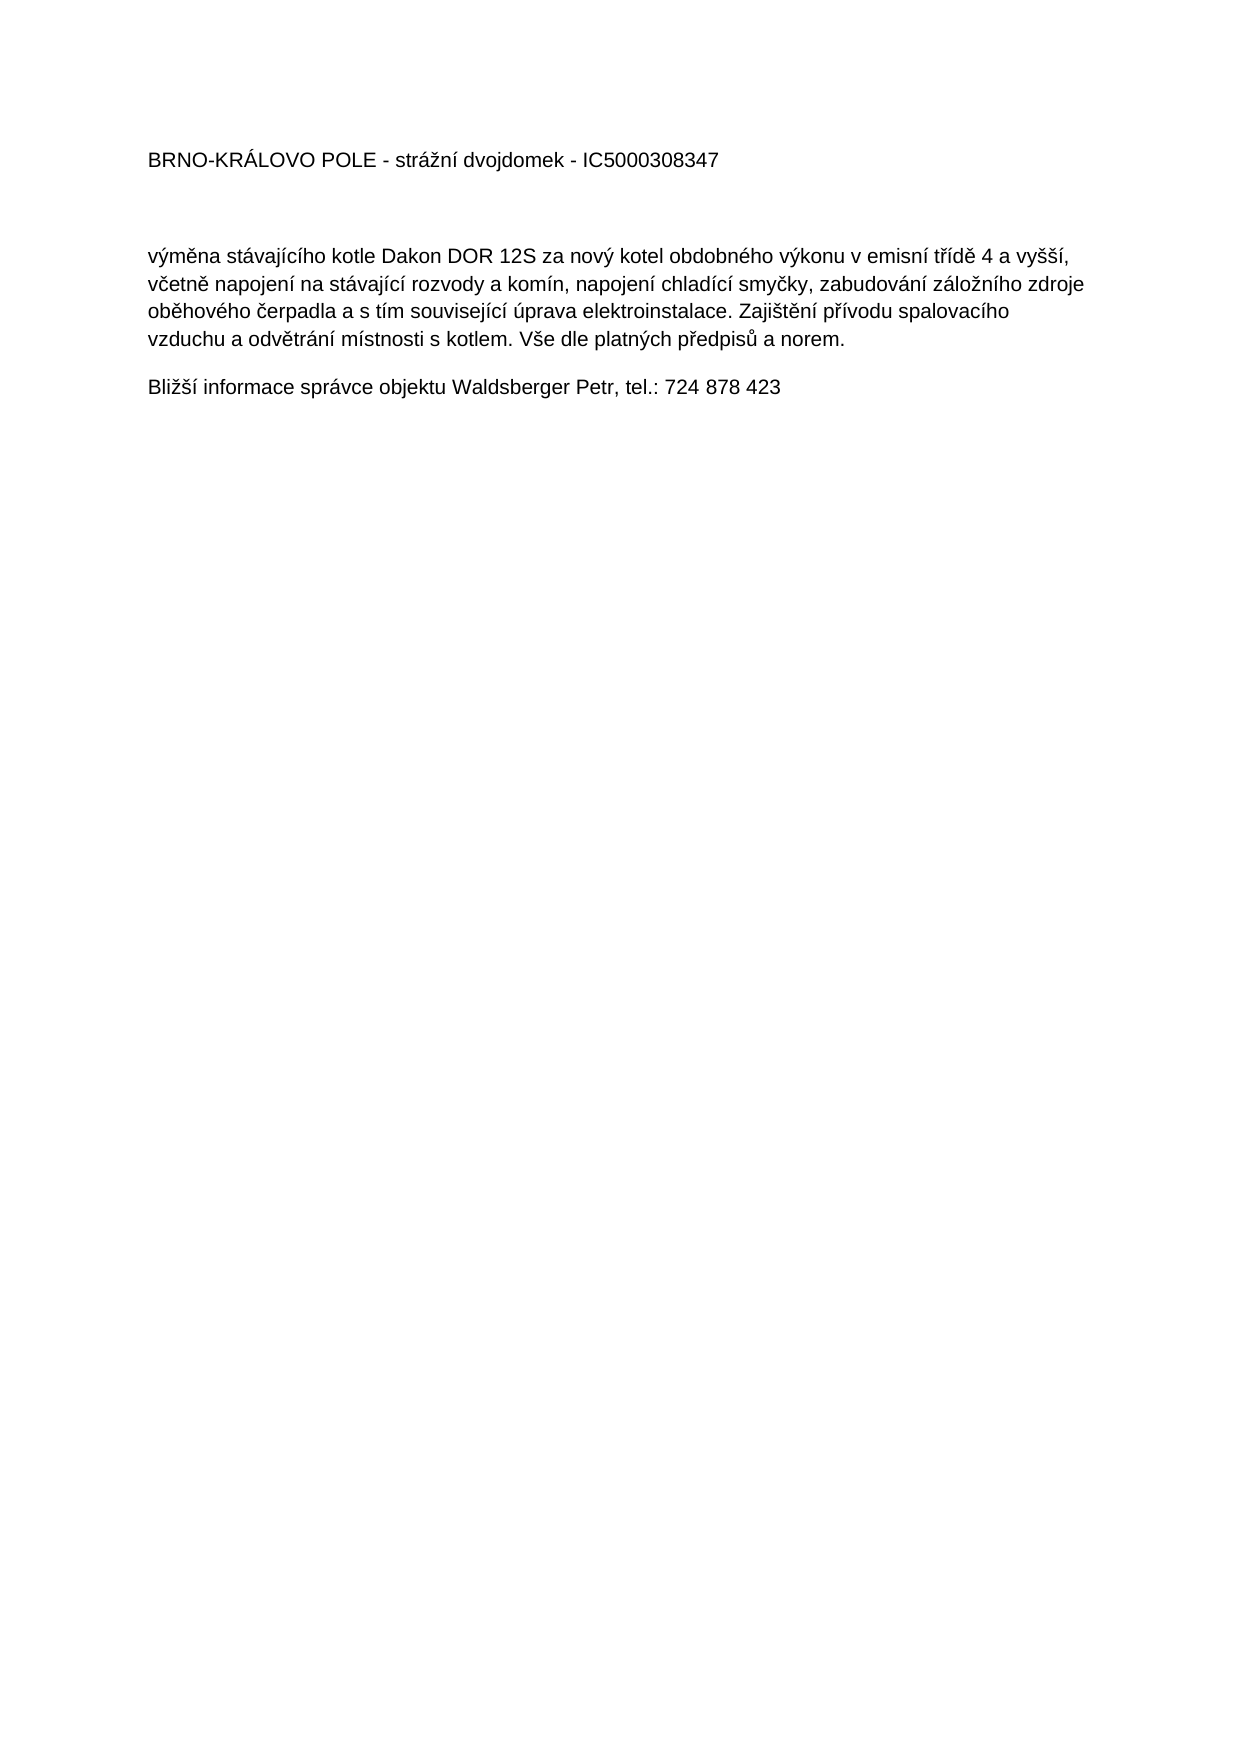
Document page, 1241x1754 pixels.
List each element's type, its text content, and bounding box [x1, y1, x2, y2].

text výměna stávajícího kotle Dakon DOR 12S za nový kotel obdobného výkonu v emisní třídě 4 a vyšší, včetně napojení na stávající rozvody a komín, napojení chladící smyčky, zabudování záložního zdroje oběhového čerpadla a s tím související úprava elektroinstalace. Zajištění přívodu spalovacího vzduchu a odvětrání místnosti s kotlem. Vše dle platných předpisů a norem. [148, 244, 1093, 351]
text BRNO-KRÁLOVO POLE - strážní dvojdomek - IC5000308347 [148, 148, 1093, 172]
text Bližší informace správce objektu Waldsberger Petr, tel.: 724 878 423 [148, 375, 1093, 399]
